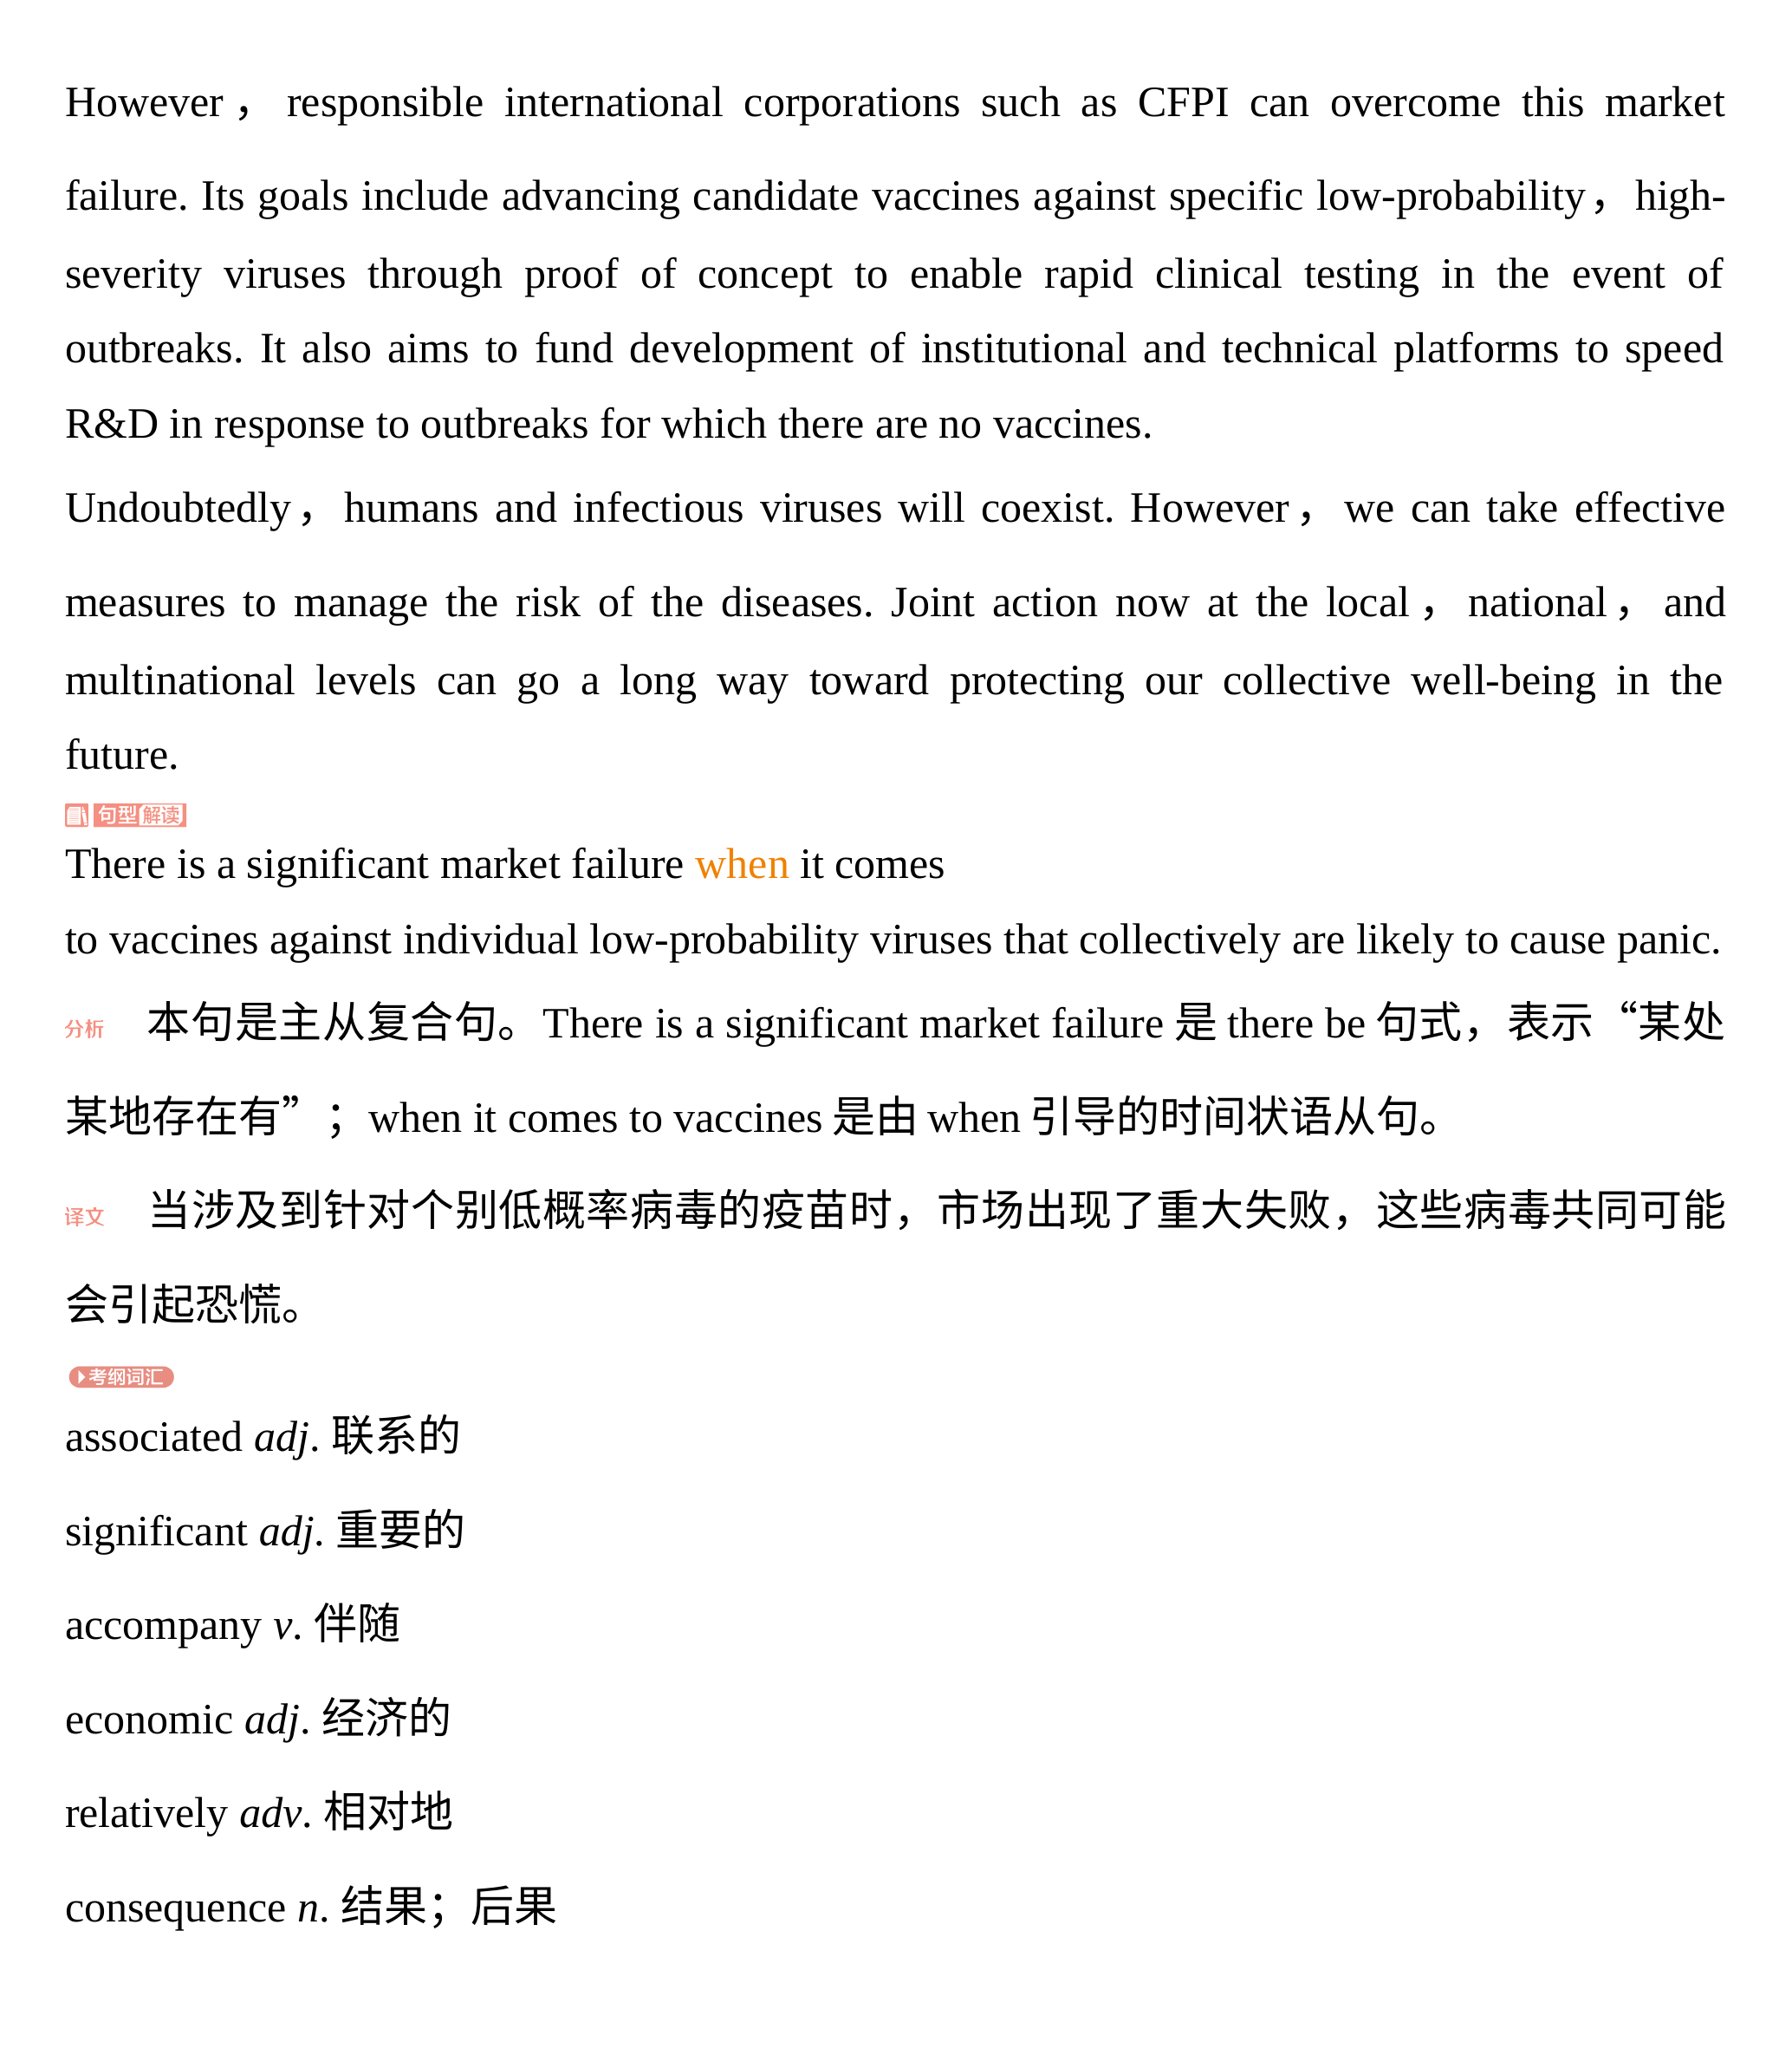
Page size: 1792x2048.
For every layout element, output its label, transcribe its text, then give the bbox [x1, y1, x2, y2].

picture [65, 1019, 104, 1038]
text Undoubtedly，humans and infectious viruses will coexist. However，we can take effective measures to manage the risk of the diseases. Joint action now at the local，national，and multinational levels can go a long way toward protecting our collective well-being in the future. [65, 472, 1726, 778]
text There is a significant market failure when it comes [65, 838, 1726, 887]
text associated adj. 联系的 [65, 1401, 1726, 1464]
text economic adj. 经济的 [65, 1683, 1726, 1746]
text relatively adv. 相对地 [65, 1778, 1726, 1840]
text to vaccines against individual low-probability viruses that collectively are likely to cause panic. [65, 913, 1726, 963]
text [65, 66, 1726, 447]
text 本句是主从复合句。There is a significant market failure是there be句式，表示“某处某地存在有”；when it comes to vaccines是由when引导的时间状语从句。 [65, 987, 1726, 1145]
text consequence n. 结果；后果 [65, 1871, 1726, 1934]
picture [65, 1363, 179, 1391]
text accompany v. 伴随 [65, 1590, 1726, 1652]
text significant adj. 重要的 [65, 1495, 1726, 1558]
text 当涉及到针对个别低概率病毒的疫苗时，市场出现了重大失败，这些病毒共同可能会引起恐慌。 [65, 1176, 1726, 1333]
picture [65, 1207, 104, 1226]
picture [65, 803, 187, 828]
